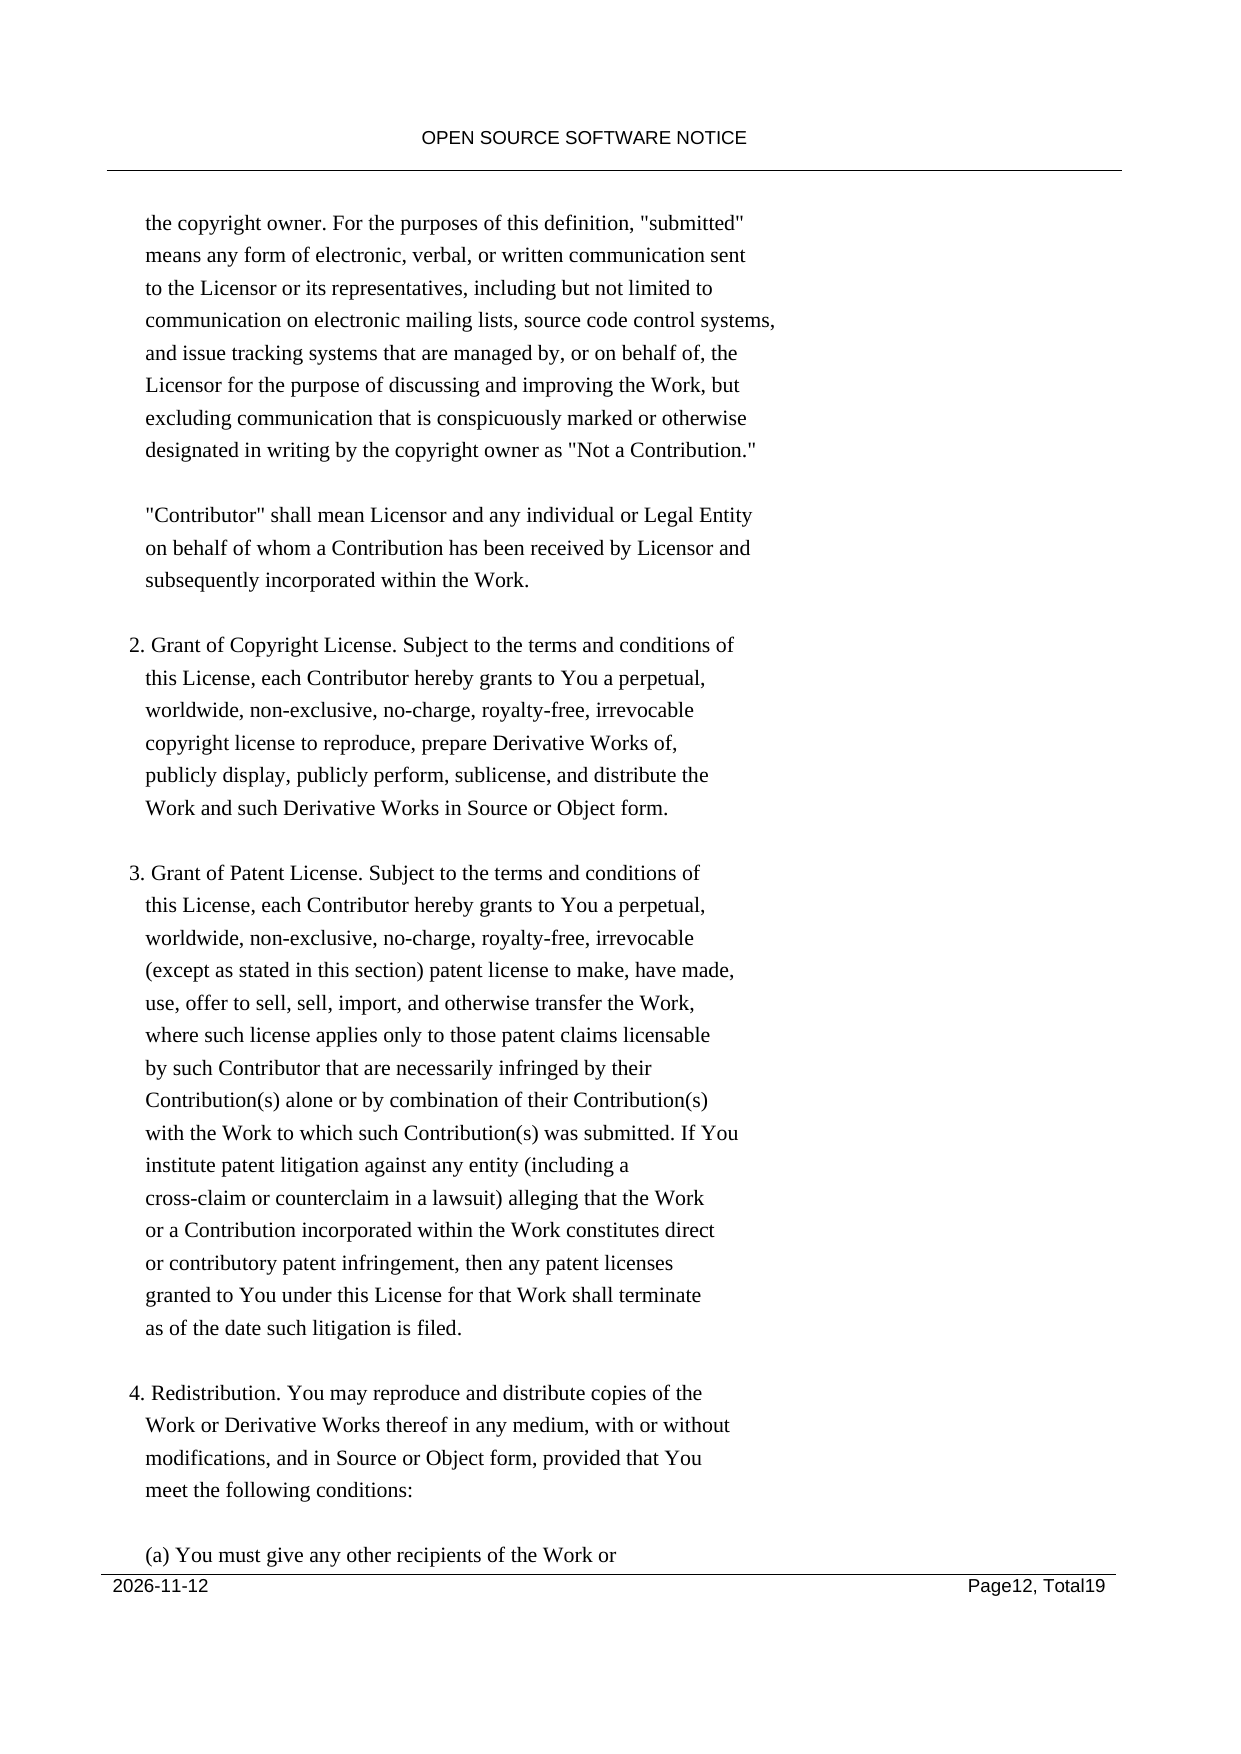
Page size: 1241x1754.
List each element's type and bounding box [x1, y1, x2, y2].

text [112, 206, 1128, 1571]
